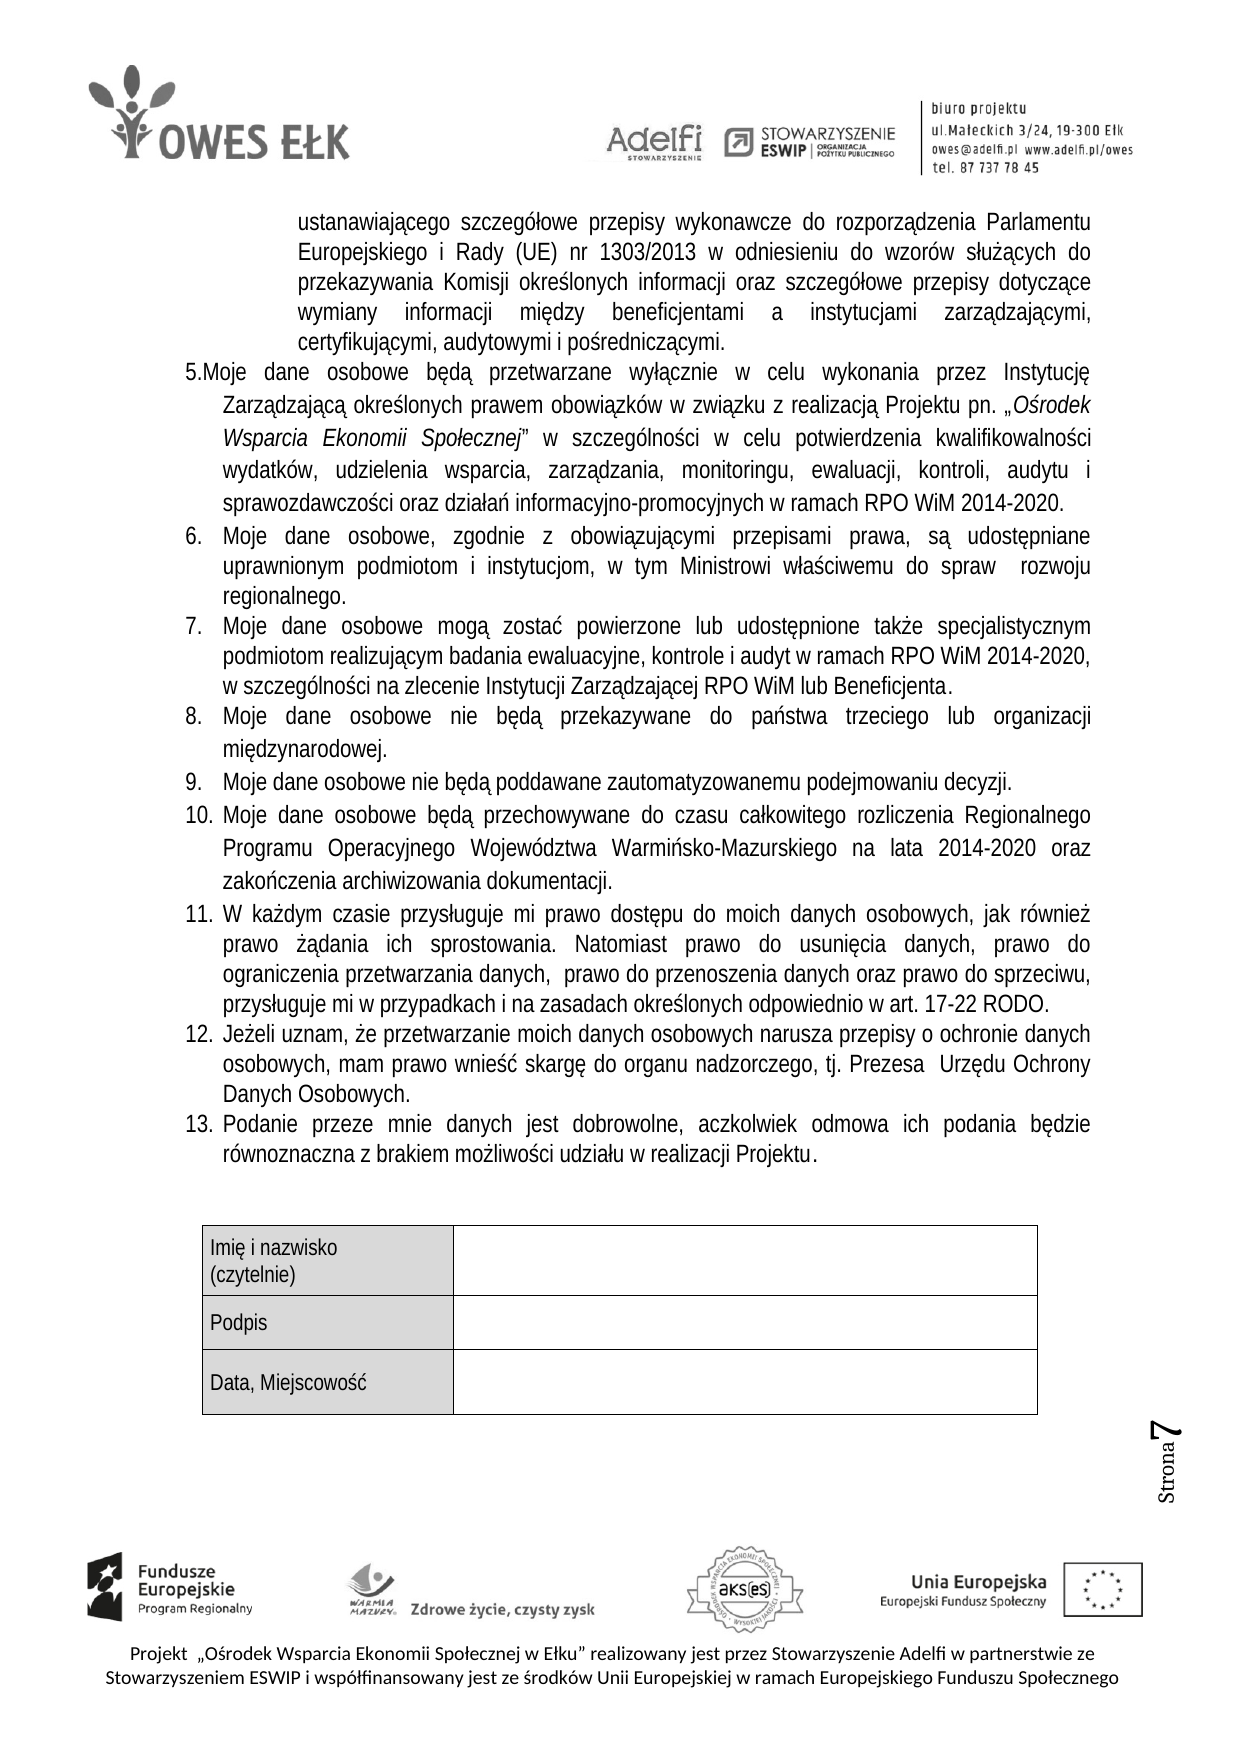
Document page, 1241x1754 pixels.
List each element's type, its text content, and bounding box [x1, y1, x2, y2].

table_header [454, 1226, 1037, 1295]
list Podanie przeze mnie danych jest dobrowolne, aczkolwiek odmowa ich podania będzie równoznaczna z brakiem możliwości udziału w realizacji Projektu. [185, 1109, 1093, 1167]
list Moje dane osobowe, zgodnie z obowiązującymi przepisami prawa, są udostępniane uprawnionym podmiotom i instytucjom, w tym Ministrowi właściwemu do spraw rozwoju regionalnego. [185, 521, 1093, 610]
table_cell Data, Miejscowość [203, 1350, 453, 1414]
list Jeżeli uznam, że przetwarzanie moich danych osobowych narusza przepisy o ochronie danych osobowych, mam prawo wnieść skargę do organu nadzorczego, tj. Prezesa Urzędu Ochrony Danych Osobowych. [185, 1019, 1093, 1107]
table_cell [454, 1296, 1037, 1349]
list Moje dane osobowe mogą zostać powierzone lub udostępnione także specjalistycznym podmiotom realizującym badania ewaluacyjne, kontrole i audyt w ramach RPO WiM 2014-2020, w szczególności na zlecenie Instytucji Zarządzającej RPO WiM lub Beneficjenta. [185, 611, 1093, 700]
table_cell [454, 1350, 1037, 1414]
picture [14, 1530, 1217, 1641]
table_cell Podpis [203, 1296, 453, 1349]
picture [88, 65, 1218, 182]
table_header Imię i nazwisko (czytelnie) [203, 1226, 453, 1295]
list Moje dane osobowe nie będą przekazywane do państwa trzeciego lub organizacji międzynarodowej. [185, 701, 1093, 763]
list W każdym czasie przysługuje mi prawo dostępu do moich danych osobowych, jak również prawo żądania ich sprostowania. Natomiast prawo do usunięcia danych, prawo do ograniczenia przetwarzania danych, prawo do przenoszenia danych oraz prawo do sprzeciwu, przysługuje mi w przypadkach i na zasadach określonych odpowiednio w art. 17-22 RODO. [185, 899, 1093, 1017]
list Moje dane osobowe będą przetwarzane wyłącznie w celu wykonania przez Instytucję Zarządzającą określonych prawem obowiązków w związku z realizacją Projektu pn. „Ośrodek Wsparcia Ekonomii Społecznej” w szczególności w celu potwierdzenia kwalifikowalności wydatków, udzielenia wsparcia, zarządzania, monitoringu, ewaluacji, kontroli, audytu i sprawozdawczości oraz działań informacyjno-promocyjnych w ramach RPO WiM 2014-2020. [185, 357, 1093, 517]
list Moje dane osobowe będą przechowywane do czasu całkowitego rozliczenia Regionalnego Programu Operacyjnego Województwa Warmińsko-Mazurskiego na lata 2014-2020 oraz zakończenia archiwizowania dokumentacji. [185, 800, 1093, 894]
list Moje dane osobowe nie będą poddawane zautomatyzowanemu podejmowaniu decyzji. [185, 767, 1093, 796]
